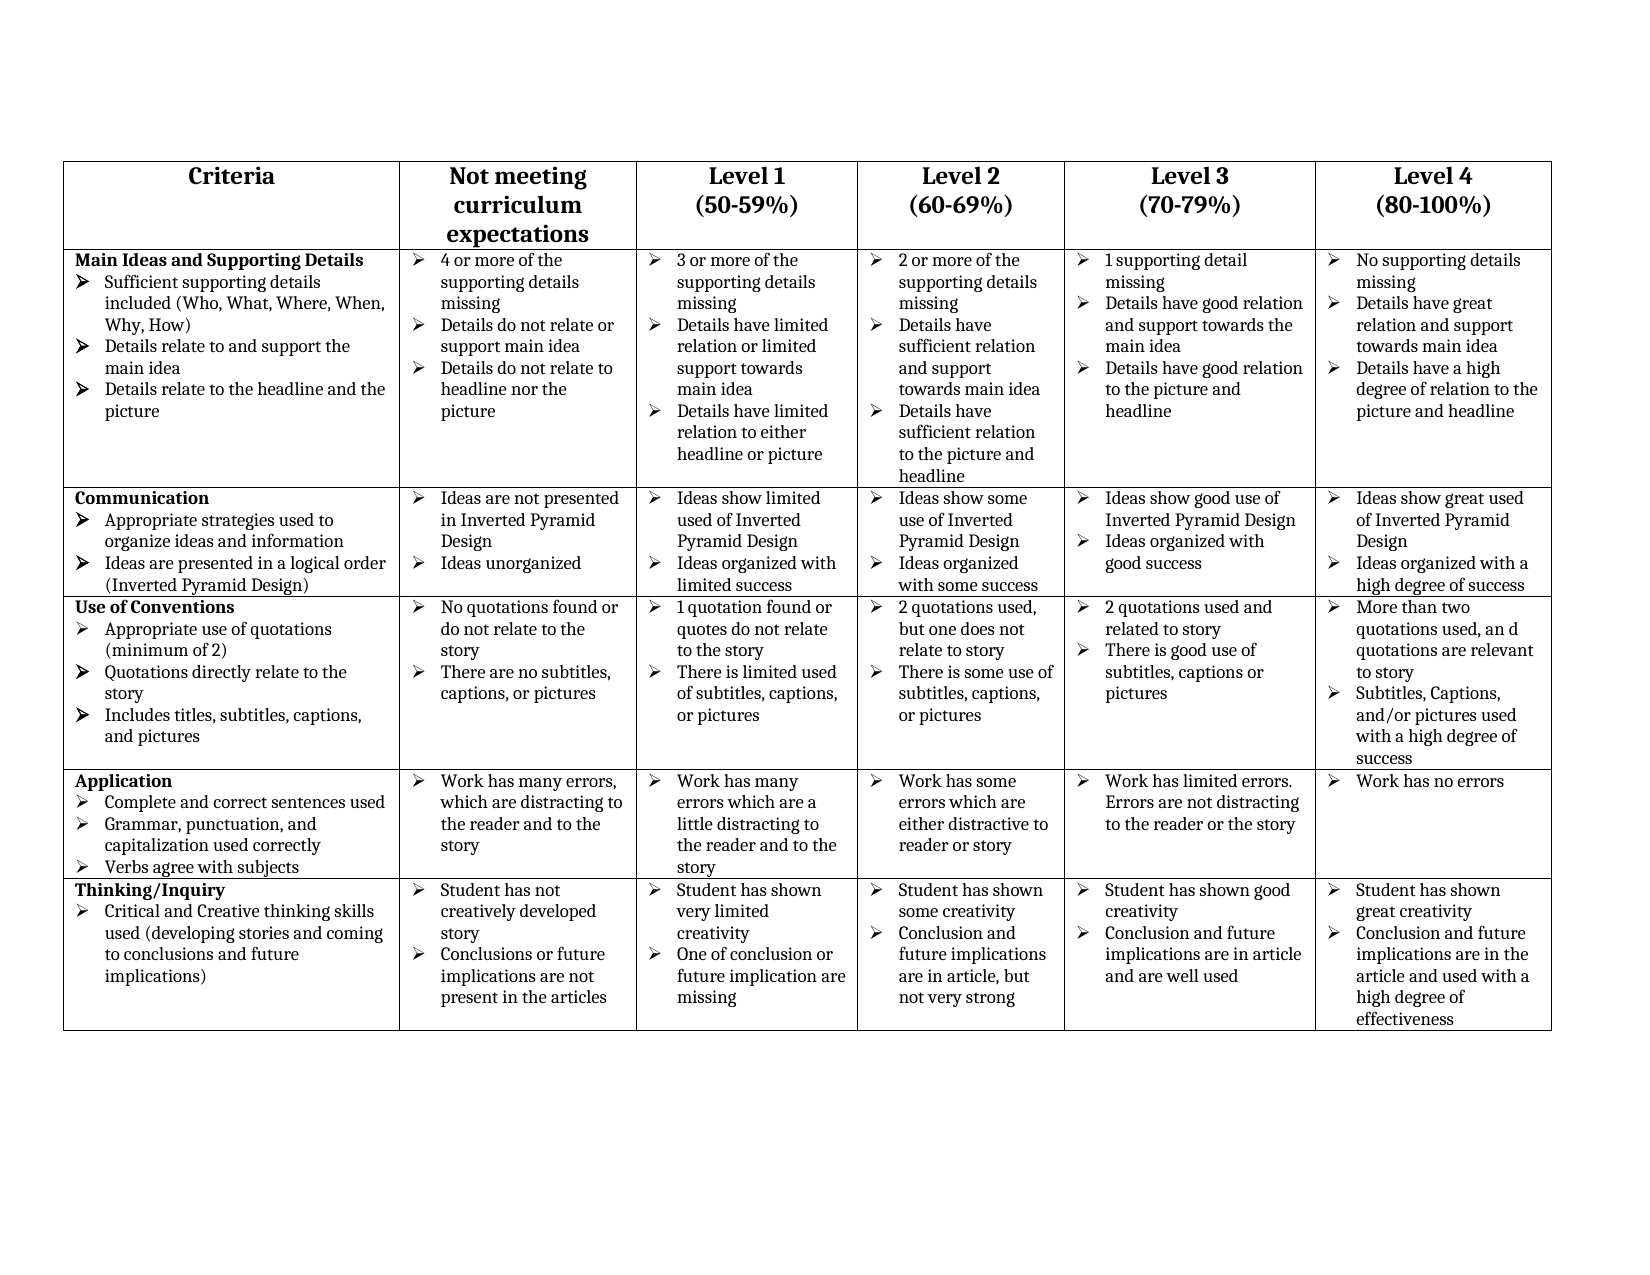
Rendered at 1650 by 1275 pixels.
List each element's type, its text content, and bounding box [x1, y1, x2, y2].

table_cell More than two quotations used, an d quotations are relevant to story Subtitles, Captions, and/or pictures used with a high degree of success [1316, 597, 1551, 769]
table_cell Work has some errors which are either distractive to reader or story [858, 770, 1064, 878]
table_header Level 1 (50-59%) [637, 162, 857, 248]
table_header Level 3 (70-79%) [1065, 162, 1315, 248]
table_cell Ideas show limited used of Inverted Pyramid Design Ideas organized with limited success [637, 488, 857, 596]
table_cell Work has limited errors. Errors are not distracting to the reader or the story [1065, 770, 1315, 878]
table_cell 1 quotation found or quotes do not relate to the story There is limited used of subtitles, captions, or pictures [637, 597, 857, 769]
table_cell 3 or more of the supporting details missing Details have limited relation or limited support towards main idea Details have limited relation to either headline or picture [637, 250, 857, 487]
table_cell No quotations found or do not relate to the story There are no subtitles, captions, or pictures [400, 597, 636, 769]
table_header Level 4 (80-100%) [1316, 162, 1551, 248]
table_cell Application Complete and correct sentences used Grammar, punctuation, and capitalization used correctly Verbs agree with subjects [64, 770, 399, 878]
table_cell 2 quotations used and related to story There is good use of subtitles, captions or pictures [1065, 597, 1315, 769]
table_cell Student has shown some creativity Conclusion and future implications are in article, but not very strong [858, 879, 1064, 1030]
table_cell Student has shown great creativity Conclusion and future implications are in the article and used with a high degree of effectiveness [1316, 879, 1551, 1030]
table_cell Work has many errors which are a little distracting to the reader and to the story [637, 770, 857, 878]
table_cell Student has shown very limited creativity One of conclusion or future implication are missing [637, 879, 857, 1030]
table_cell 4 or more of the supporting details missing Details do not relate or support main idea Details do not relate to headline nor the picture [400, 250, 636, 487]
table_cell Ideas show some use of Inverted Pyramid Design Ideas organized with some success [858, 488, 1064, 596]
table_cell Student has not creatively developed story Conclusions or future implications are not present in the articles [400, 879, 636, 1030]
table_cell Thinking/Inquiry Critical and Creative thinking skills used (developing stories and coming to conclusions and future implications) [64, 879, 399, 1030]
table_cell Student has shown good creativity Conclusion and future implications are in article and are well used [1065, 879, 1315, 1030]
table_header Criteria [64, 162, 399, 248]
table_cell 2 quotations used, but one does not relate to story There is some use of subtitles, captions, or pictures [858, 597, 1064, 769]
table_cell 1 supporting detail missing Details have good relation and support towards the main idea Details have good relation to the picture and headline [1065, 250, 1315, 487]
table_cell Main Ideas and Supporting Details Sufficient supporting details included (Who, What, Where, When, Why, How) Details relate to and support the main idea Details relate to the headline and the picture [64, 250, 399, 487]
table_cell No supporting details missing Details have great relation and support towards main idea Details have a high degree of relation to the picture and headline [1316, 250, 1551, 487]
table_cell 2 or more of the supporting details missing Details have sufficient relation and support towards main idea Details have sufficient relation to the picture and headline [858, 250, 1064, 487]
table_header Not meeting curriculum expectations [400, 162, 636, 248]
table_cell Communication Appropriate strategies used to organize ideas and information Ideas are presented in a logical order (Inverted Pyramid Design) [64, 488, 399, 596]
table_cell Ideas show great used of Inverted Pyramid Design Ideas organized with a high degree of success [1316, 488, 1551, 596]
table_cell Ideas show good use of Inverted Pyramid Design Ideas organized with good success [1065, 488, 1315, 596]
table_header Level 2 (60-69%) [858, 162, 1064, 248]
table_cell Use of Conventions Appropriate use of quotations (minimum of 2) Quotations directly relate to the story Includes titles, subtitles, captions, and pictures [64, 597, 399, 769]
table_cell Work has many errors, which are distracting to the reader and to the story [400, 770, 636, 878]
table_cell Work has no errors [1316, 770, 1551, 878]
table_cell Ideas are not presented in Inverted Pyramid Design Ideas unorganized [400, 488, 636, 596]
